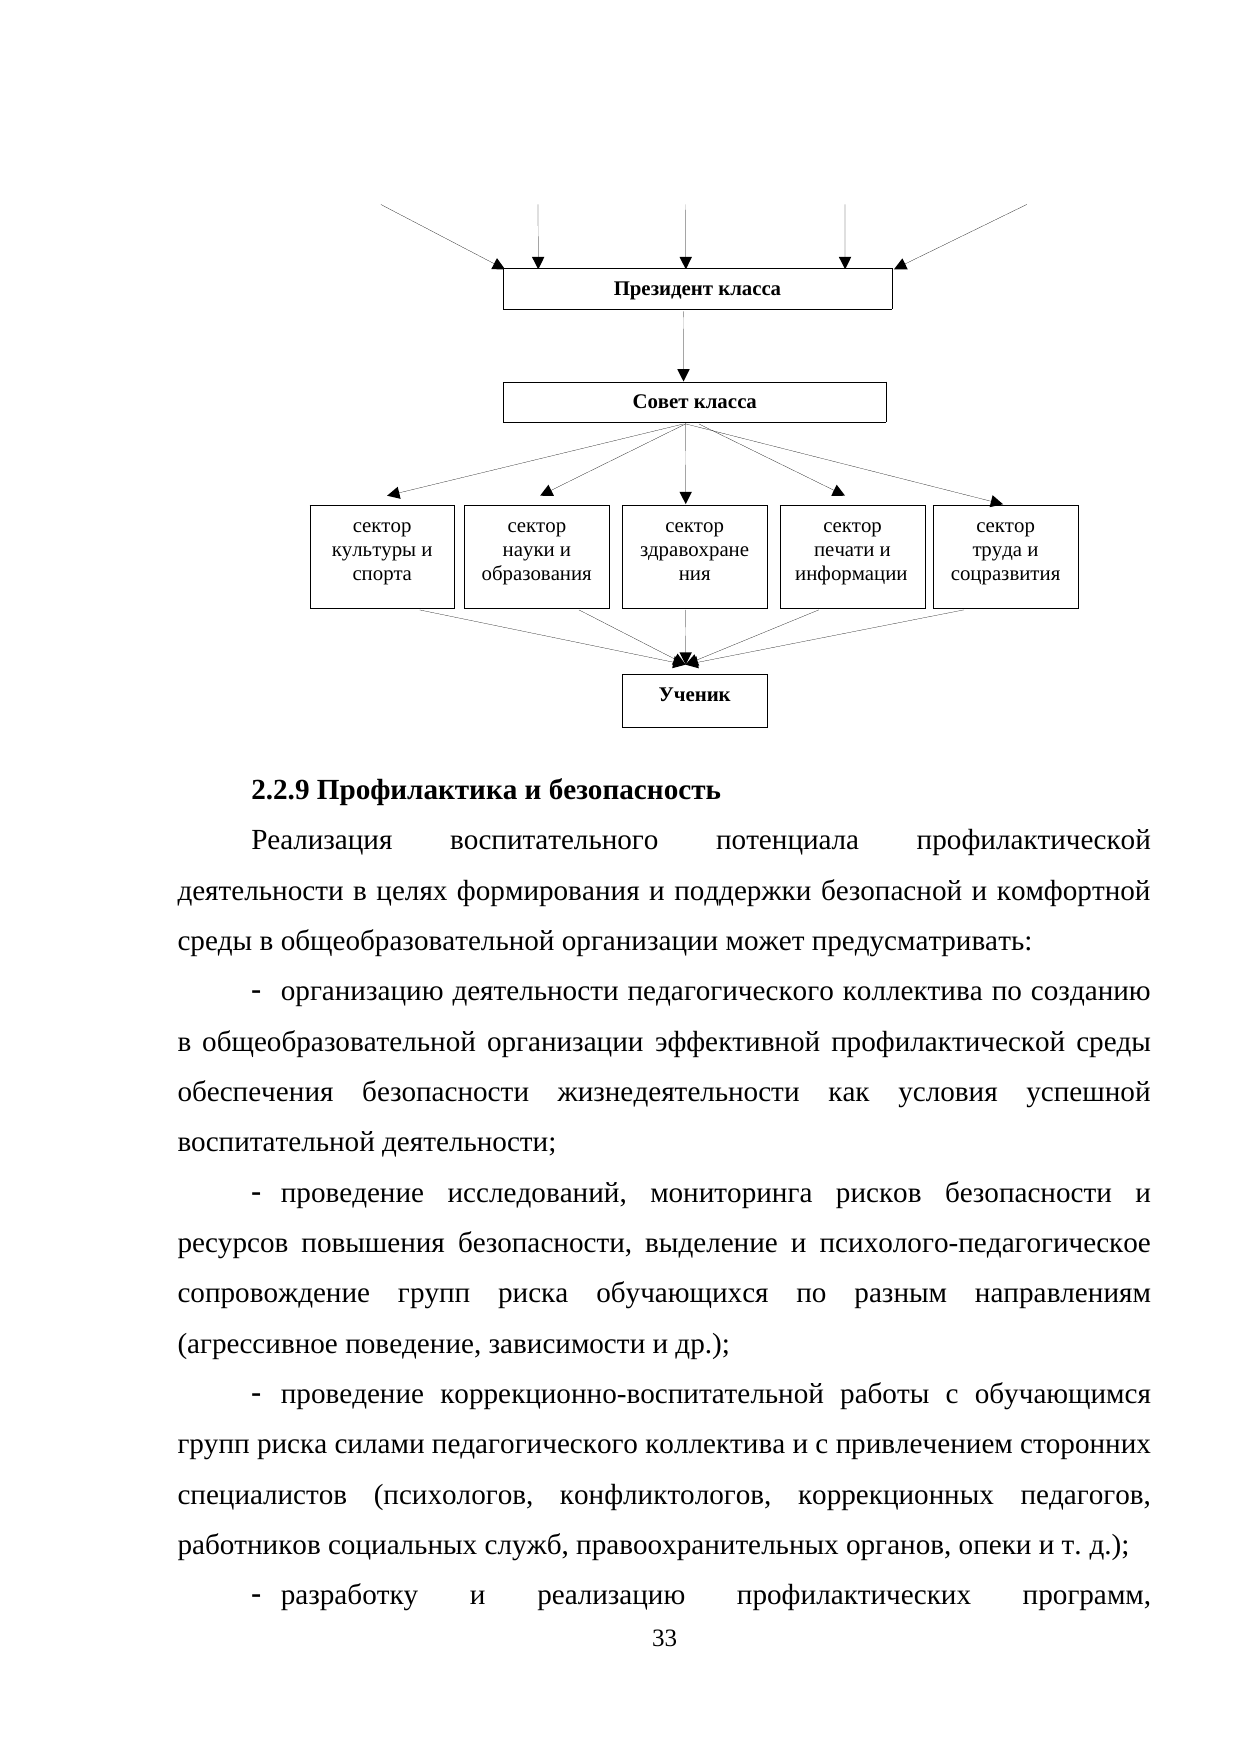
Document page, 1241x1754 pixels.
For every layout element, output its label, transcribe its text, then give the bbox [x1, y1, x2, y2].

list проведение исследований, мониторинга рисков безопасности и ресурсов повышения безопасности, выделение и психолого-педагогическое сопровождение групп риска обучающихся по разным направлениям (агрессивное поведение, зависимости и др.); [177, 1175, 1152, 1359]
text Реализация воспитательного потенциала профилактической деятельности в целях формирования и поддержки безопасной и комфортной среды в общеобразовательной организации может предусматривать: [177, 822, 1152, 957]
list проведение коррекционно-воспитательной работы с обучающимся групп риска силами педагогического коллектива и с привлечением сторонних специалистов (психологов, конфликтологов, коррекционных педагогов, работников социальных служб, правоохранительных органов, опеки и т. д.); [177, 1376, 1152, 1561]
text 2.2.9 Профилактика и безопасность [177, 772, 1152, 806]
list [177, 1577, 1152, 1611]
list организацию деятельности педагогического коллектива по созданию в общеобразовательной организации эффективной профилактической среды обеспечения безопасности жизнедеятельности как условия успешной воспитательной деятельности; [177, 973, 1152, 1158]
